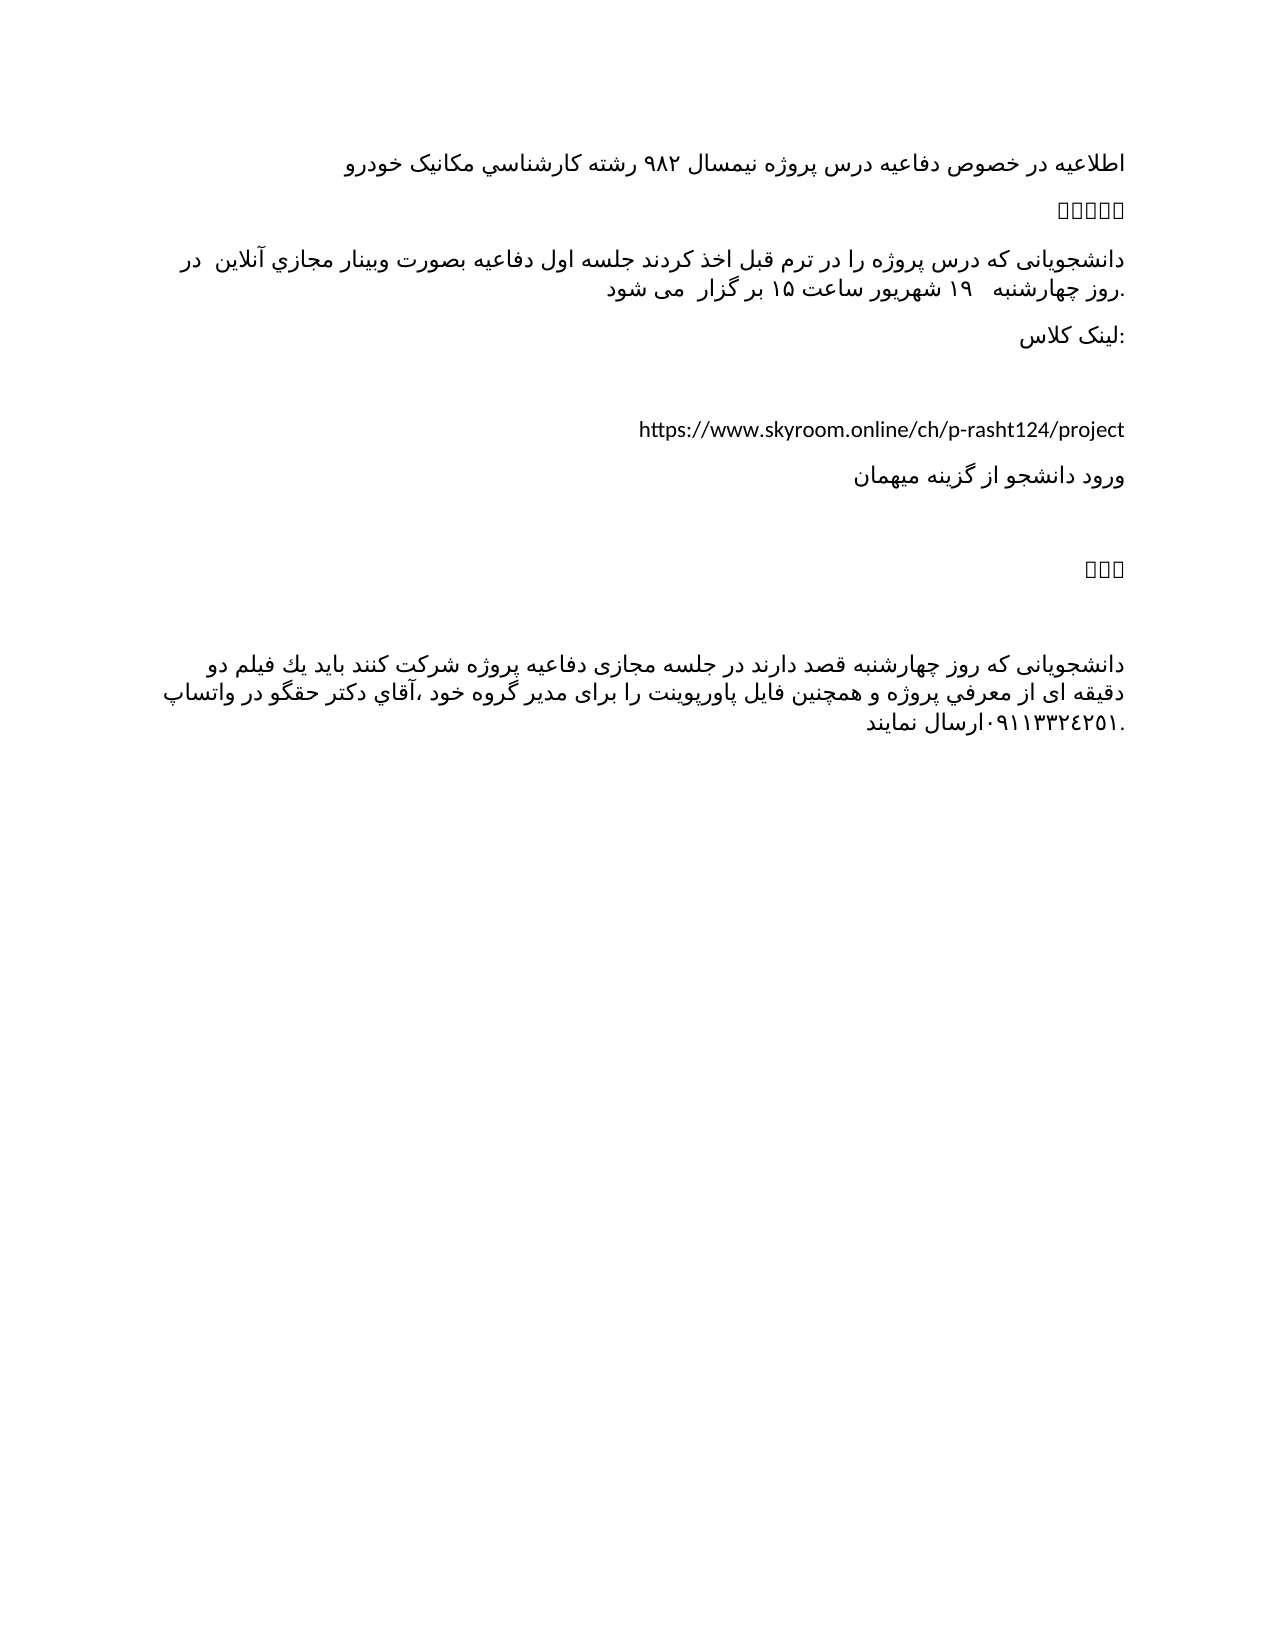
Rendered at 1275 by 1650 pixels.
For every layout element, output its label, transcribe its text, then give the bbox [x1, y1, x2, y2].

text https://www.skyroom.online/ch/p-rasht124/project [150, 415, 1125, 443]
text اطلاعیه در خصوص دفاعیه درس پروژه نیمسال ٩٨٢ رشته كارشناسي مکانیک خودرو [150, 150, 1125, 176]
text ✅✅✅ [150, 553, 1125, 585]
text دانشجویانی که درس پروژه را در ترم قبل اخذ کردند جلسه اول دفاعیه بصورت وبينار مجازي آنلاين در روز چهارشنبه ۱۹ شهریور ساعت ۱۵ بر گزار می شود. [150, 246, 1125, 302]
text ورود دانشجو از گزینه میهمان [150, 462, 1125, 488]
text 🔷🔷🔷🔷🔷 [150, 195, 1125, 226]
text لینک کلاس: [150, 321, 1125, 349]
text دانشجویانی که روز چهارشنبه قصد دارند در جلسه مجازی دفاعیه پروژه شرکت کنند بايد يك فیلم دو دقیقه ای از معرفي پروژه و همچنين فايل پاورپوینت را برای مدیر گروه خود ،آقاي دكتر حقگو در واتساپ ٠٩١١٣٣٢٤٢٥١ارسال نمايند. [150, 651, 1125, 736]
